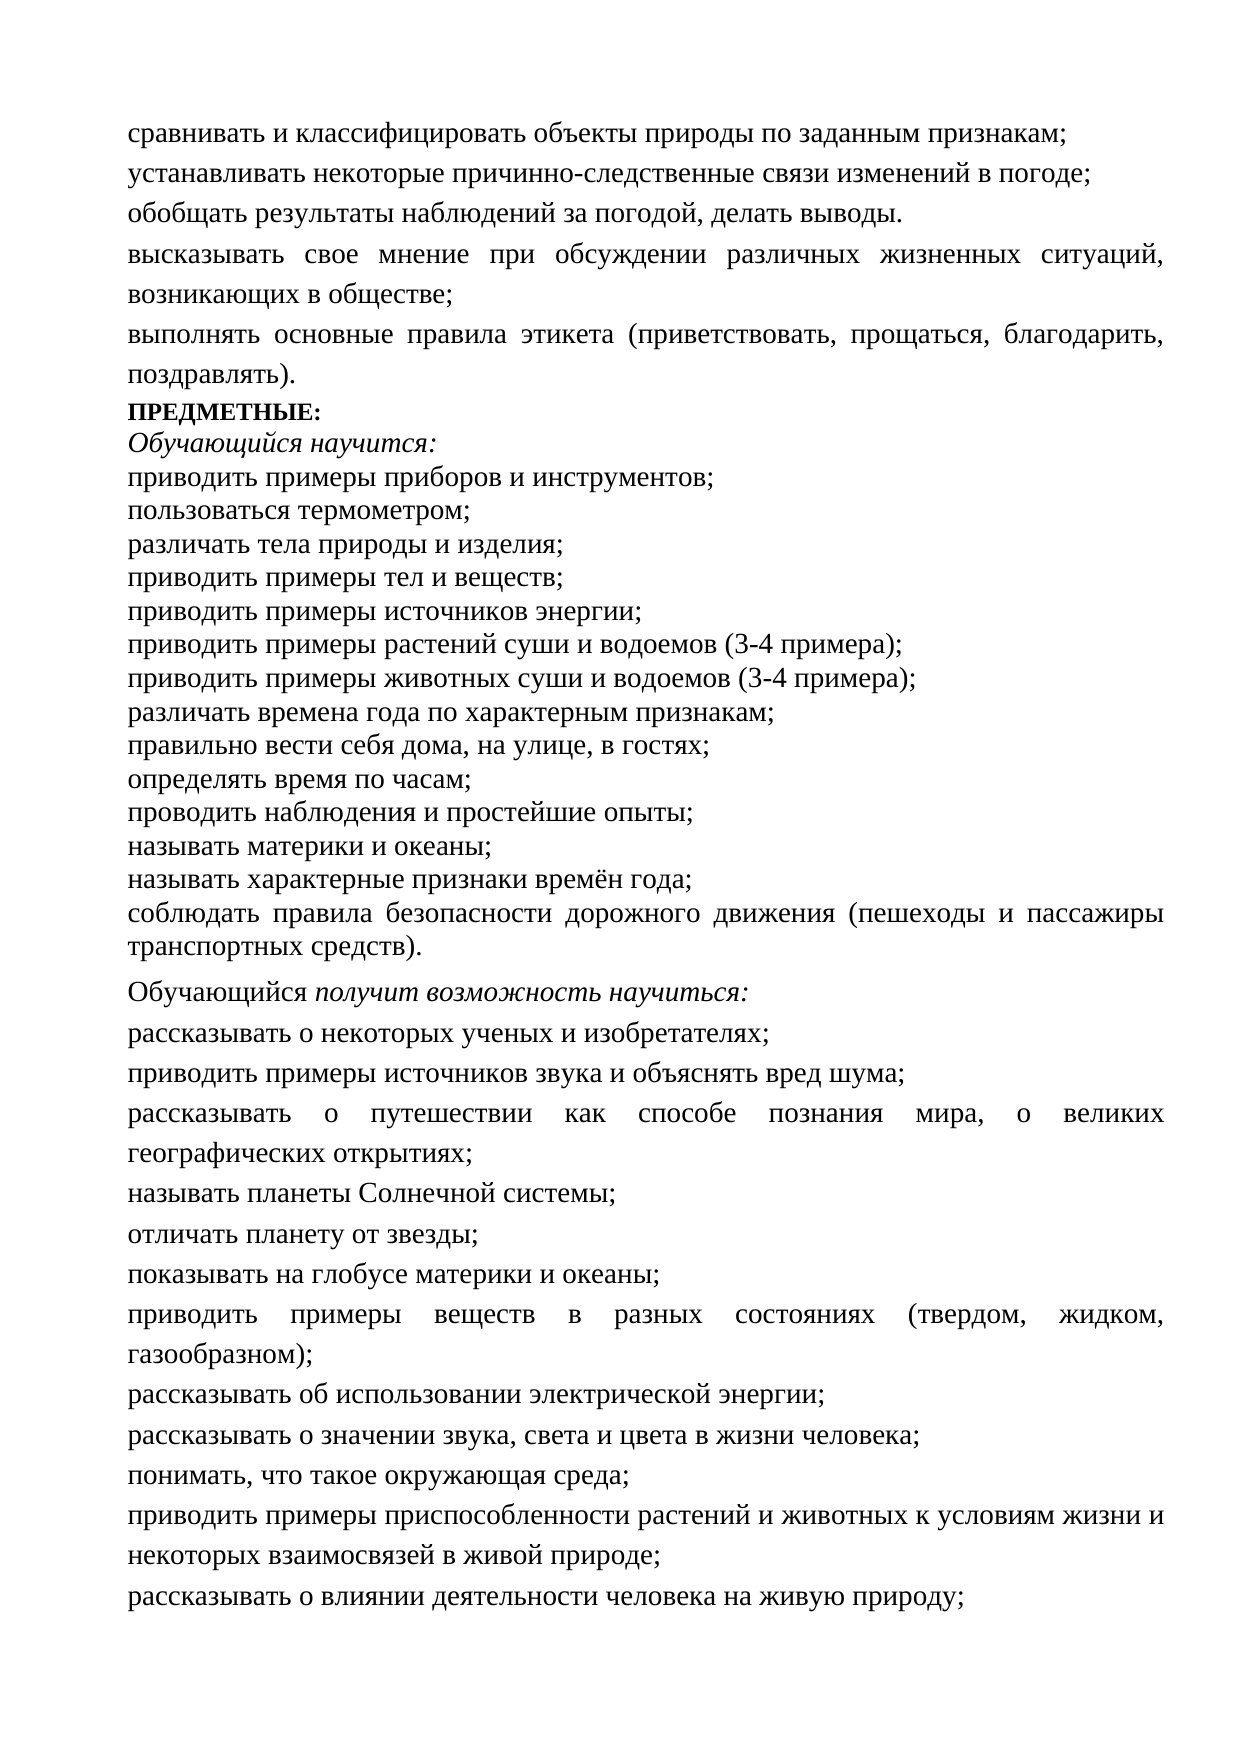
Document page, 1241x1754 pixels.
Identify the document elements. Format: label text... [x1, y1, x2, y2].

text обобщать результаты наблюдений за погодой, делать выводы. [127, 196, 1165, 229]
text приводить примеры приспособленности растений и животных к условиям жизни и некоторых взаимосвязей в живой природе; [127, 1497, 1165, 1571]
text правильно вести себя дома, на улице, в гостях; [127, 727, 1165, 761]
text приводить примеры источников энергии; [127, 593, 1165, 627]
text рассказывать о влиянии деятельности человека на живую природу; [127, 1578, 1165, 1611]
text сравнивать и классифицировать объекты природы по заданным признакам; [127, 115, 1165, 149]
text высказывать свое мнение при обсуждении различных жизненных ситуаций, возникающих в обществе; [127, 236, 1165, 309]
text показывать на глобусе материки и океаны; [127, 1256, 1165, 1289]
text различать времена года по характерным признакам; [127, 694, 1165, 727]
text соблюдать правила безопасности дорожного движения (пешеходы и пассажиры транспортных средств). [127, 895, 1165, 962]
text называть планеты Солнечной системы; [127, 1176, 1165, 1209]
text приводить примеры тел и веществ; [127, 559, 1165, 593]
text приводить примеры приборов и инструментов; [127, 459, 1165, 492]
text определять время по часам; [127, 761, 1165, 794]
text выполнять основные правила этикета (приветствовать, прощаться, благодарить, поздравлять). [127, 316, 1165, 390]
text понимать, что такое окружающая среда; [127, 1457, 1165, 1491]
text рассказывать о значении звука, света и цвета в жизни человека; [127, 1417, 1165, 1450]
text пользоваться термометром; [127, 492, 1165, 526]
text Обучающийся научится: [127, 425, 1165, 459]
text рассказывать о путешествии как способе познания мира, о великих географических открытиях; [127, 1095, 1165, 1169]
text рассказывать об использовании электрической энергии; [127, 1377, 1165, 1410]
text рассказывать о некоторых ученых и изобретателях; [127, 1015, 1165, 1048]
text различать тела природы и изделия; [127, 526, 1165, 559]
text приводить примеры растений суши и водоемов (3-4 примера); [127, 627, 1165, 660]
text ПРЕДМЕТНЫЕ: [127, 397, 1165, 425]
text называть материки и океаны; [127, 828, 1165, 861]
text проводить наблюдения и простейшие опыты; [127, 794, 1165, 828]
text приводить примеры источников звука и объяснять вред шума; [127, 1055, 1165, 1088]
text устанавливать некоторые причинно-следственные связи изменений в погоде; [127, 155, 1165, 189]
list Обучающийся получит возможность научиться: [127, 974, 1165, 1008]
text приводить примеры животных суши и водоемов (3-4 примера); [127, 660, 1165, 694]
text называть характерные признаки времён года; [127, 861, 1165, 895]
text приводить примеры веществ в разных состояниях (твердом, жидком, газообразном); [127, 1296, 1165, 1370]
text отличать планету от звезды; [127, 1216, 1165, 1249]
